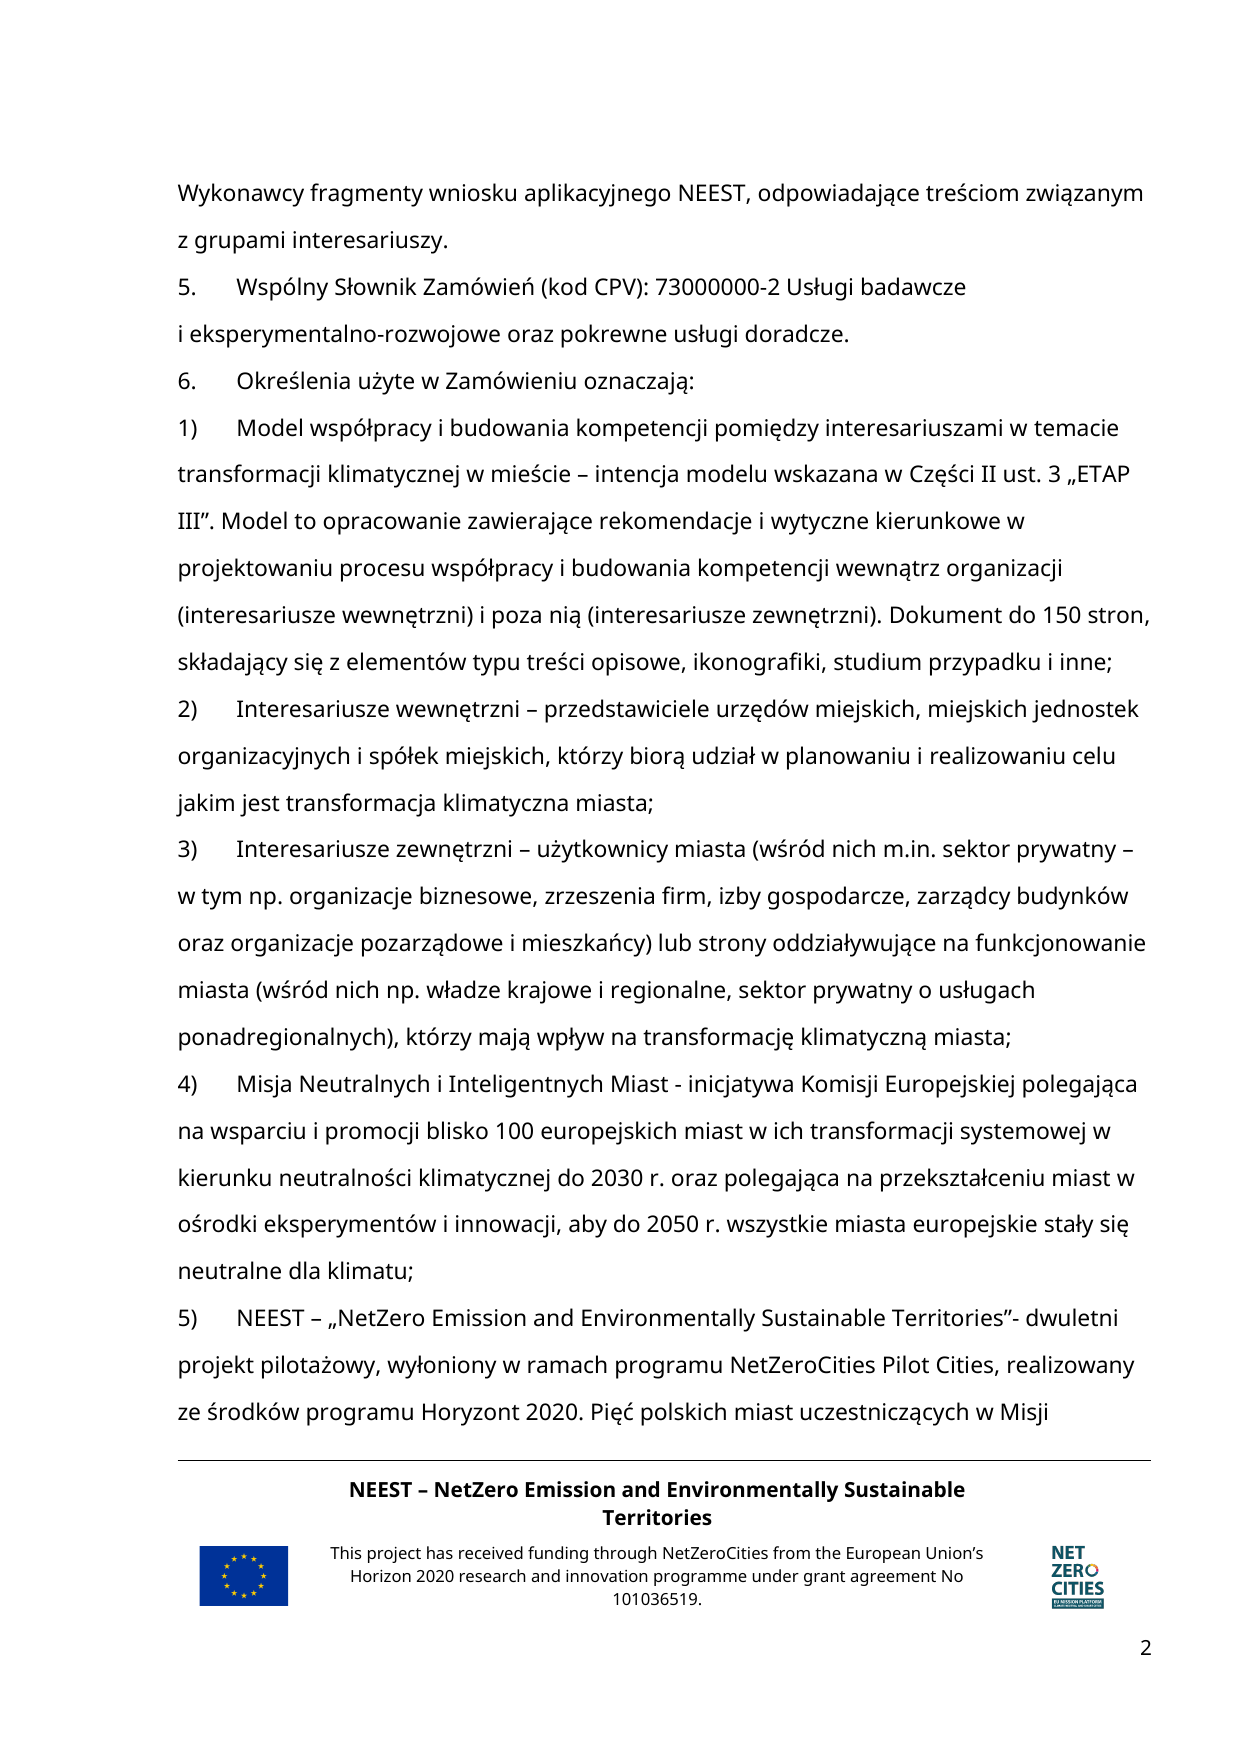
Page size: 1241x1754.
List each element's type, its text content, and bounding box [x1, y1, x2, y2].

list Określenia użyte w Zamówieniu oznaczają: [177, 365, 1152, 396]
list Interesariusze zewnętrzni – użytkownicy miasta (wśród nich m.in. sektor prywatny – w tym np. organizacje biznesowe, zrzeszenia firm, izby gospodarcze, zarządcy budynków oraz organizacje pozarządowe i mieszkańcy) lub strony oddziaływujące na funkcjonowanie miasta (wśród nich np. władze krajowe i regionalne, sektor prywatny o usługach ponadregionalnych), którzy mają wpływ na transformację klimatyczną miasta; [177, 833, 1152, 1052]
list Misja Neutralnych i Inteligentnych Miast - inicjatywa Komisji Europejskiej polegająca na wsparciu i promocji blisko 100 europejskich miast w ich transformacji systemowej w kierunku neutralności klimatycznej do 2030 r. oraz polegająca na przekształceniu miast w ośrodki eksperymentów i innowacji, aby do 2050 r. wszystkie miasta europejskie stały się neutralne dla klimatu; [177, 1068, 1152, 1287]
list Model współpracy i budowania kompetencji pomiędzy interesariuszami w temacie transformacji klimatycznej w mieście – intencja modelu wskazana w Części II ust. 3 „ETAP III”. Model to opracowanie zawierające rekomendacje i wytyczne kierunkowe w projektowaniu procesu współpracy i budowania kompetencji wewnątrz organizacji (interesariusze wewnętrzni) i poza nią (interesariusze zewnętrzni). Dokument do 150 stron, składający się z elementów typu treści opisowe, ikonografiki, studium przypadku i inne; [177, 412, 1152, 677]
picture [1033, 1531, 1122, 1621]
list Interesariusze wewnętrzni – przedstawiciele urzędów miejskich, miejskich jednostek organizacyjnych i spółek miejskich, którzy biorą udział w planowaniu i realizowaniu celu jakim jest transformacja klimatyczna miasta; [177, 693, 1152, 818]
picture [199, 1546, 289, 1606]
list Wspólny Słownik Zamówień (kod CPV): 73000000-2 Usługi badawcze i eksperymentalno-rozwojowe oraz pokrewne usługi doradcze. [177, 271, 1152, 349]
